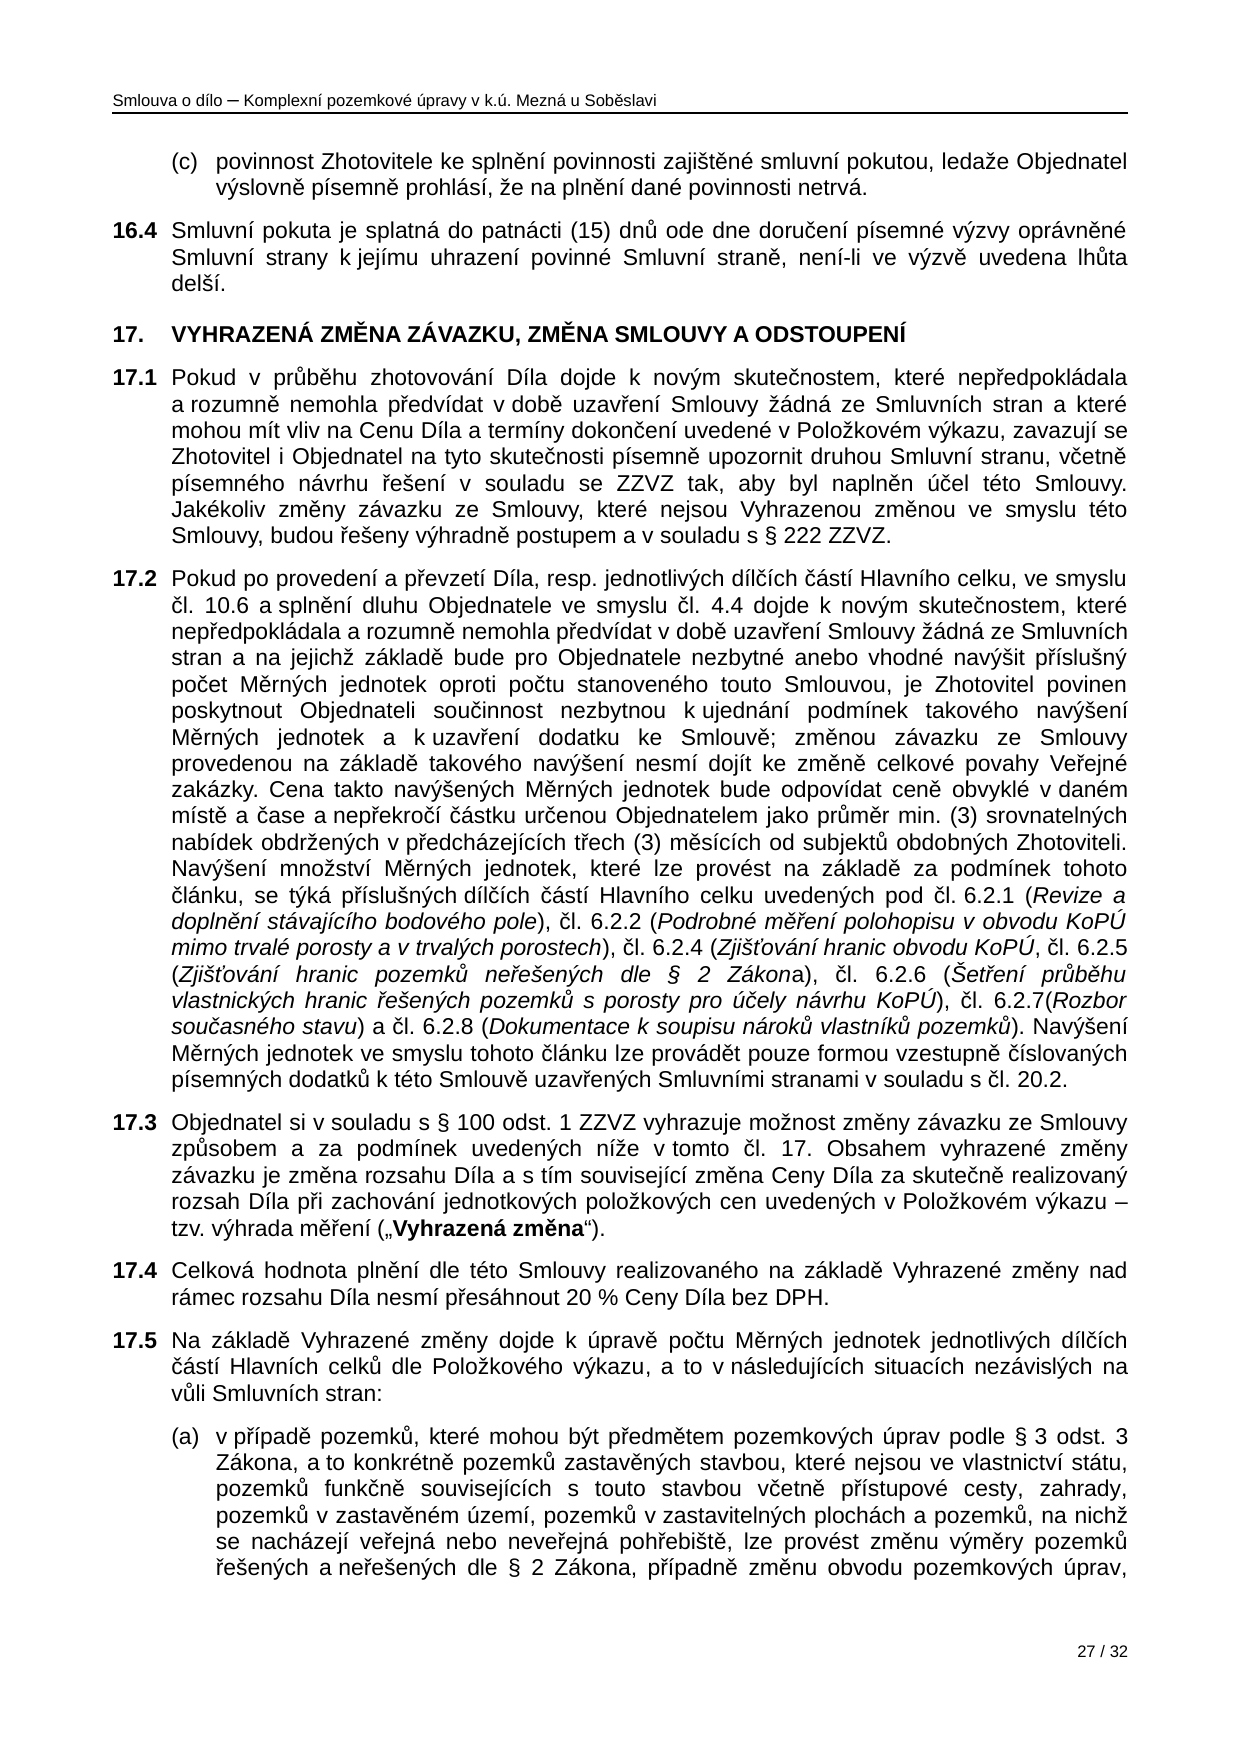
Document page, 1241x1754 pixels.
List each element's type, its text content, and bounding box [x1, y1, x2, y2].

text Pokud v průběhu zhotovování Díla dojde k novým skutečnostem, které nepředpokládala a rozumně nemohla předvídat v době uzavření Smlouvy žádná ze Smluvních stran a které mohou mít vliv na Cenu Díla a termíny dokončení uvedené v Položkovém výkazu, zavazují se Zhotovitel i Objednatel na tyto skutečnosti písemně upozornit druhou Smluvní stranu, včetně písemného návrhu řešení v souladu se ZZVZ tak, aby byl naplněn účel této Smlouvy. Jakékoliv změny závazku ze Smlouvy, které nejsou Vyhrazenou změnou ve smyslu této Smlouvy, budou řešeny výhradně postupem a v souladu s § 222 ZZVZ. [112, 364, 1128, 549]
text Smluvní pokuta je splatná do patnácti (15) dnů ode dne doručení písemné výzvy oprávněné Smluvní strany k jejímu uhrazení povinné Smluvní straně, není-li ve výzvě uvedena lhůta delší. [112, 217, 1128, 296]
text Celková hodnota plnění dle této Smlouvy realizovaného na základě Vyhrazené změny nad rámec rozsahu Díla nesmí přesáhnout 20 % Ceny Díla bez DPH. [112, 1257, 1128, 1310]
list povinnost Zhotovitele ke splnění povinnosti zajištěné smluvní pokutou, ledaže Objednatel výslovně písemně prohlásí, že na plnění dané povinnosti netrvá. [171, 148, 1128, 200]
text Objednatel si v souladu s § 100 odst. 1 ZZVZ vyhrazuje možnost změny závazku ze Smlouvy způsobem a za podmínek uvedených níže v tomto čl. 17. Obsahem vyhrazené změny závazku je změna rozsahu Díla a s tím související změna Ceny Díla za skutečně realizovaný rozsah Díla při zachování jednotkových položkových cen uvedených v Položkovém výkazu – tzv. výhrada měření („Vyhrazená změna“). [112, 1109, 1128, 1241]
text Pokud po provedení a převzetí Díla, resp. jednotlivých dílčích částí Hlavního celku, ve smyslu čl. 10.6 a splnění dluhu Objednatele ve smyslu čl. 4.4 dojde k novým skutečnostem, které nepředpokládala a rozumně nemohla předvídat v době uzavření Smlouvy žádná ze Smluvních stran a na jejichž základě bude pro Objednatele nezbytné anebo vhodné navýšit příslušný počet Měrných jednotek oproti počtu stanoveného touto Smlouvou, je Zhotovitel povinen poskytnout Objednateli součinnost nezbytnou k ujednání podmínek takového navýšení Měrných jednotek a k uzavření dodatku ke Smlouvě; změnou závazku ze Smlouvy provedenou na základě takového navýšení nesmí dojít ke změně celkové povahy Veřejné zakázky. Cena takto navýšených Měrných jednotek bude odpovídat ceně obvyklé v daném místě a čase a nepřekročí částku určenou Objednatelem jako průměr min. (3) srovnatelných nabídek obdržených v předcházejících třech (3) měsících od subjektů obdobných Zhotoviteli. Navýšení množství Měrných jednotek, které lze provést na základě za podmínek tohoto článku, se týká příslušných dílčích částí Hlavního celku uvedených pod čl. 6.2.1 (Revize a doplnění stávajícího bodového pole), čl. 6.2.2 (Podrobné měření polohopisu v obvodu KoPÚ mimo trvalé porosty a v trvalých porostech), čl. 6.2.4 (Zjišťování hranic obvodu KoPÚ, čl. 6.2.5 (Zjišťování hranic pozemků neřešených dle § 2 Zákona), čl. 6.2.6 (Šetření průběhu vlastnických hranic řešených pozemků s porosty pro účely návrhu KoPÚ), čl. 6.2.7(Rozbor současného stavu) a čl. 6.2.8 (Dokumentace k soupisu nároků vlastníků pozemků). Navýšení Měrných jednotek ve smyslu tohoto článku lze provádět pouze formou vzestupně číslovaných písemných dodatků k této Smlouvě uzavřených Smluvními stranami v souladu s čl. 20.2. [112, 565, 1128, 1092]
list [171, 1423, 1128, 1581]
text Na základě Vyhrazené změny dojde k úpravě počtu Měrných jednotek jednotlivých dílčích částí Hlavních celků dle Položkového výkazu, a to v následujících situacích nezávislých na vůli Smluvních stran: [112, 1327, 1128, 1406]
text Vyhrazená změna závazku, změna smlouvy a odstoupení [112, 321, 1128, 347]
